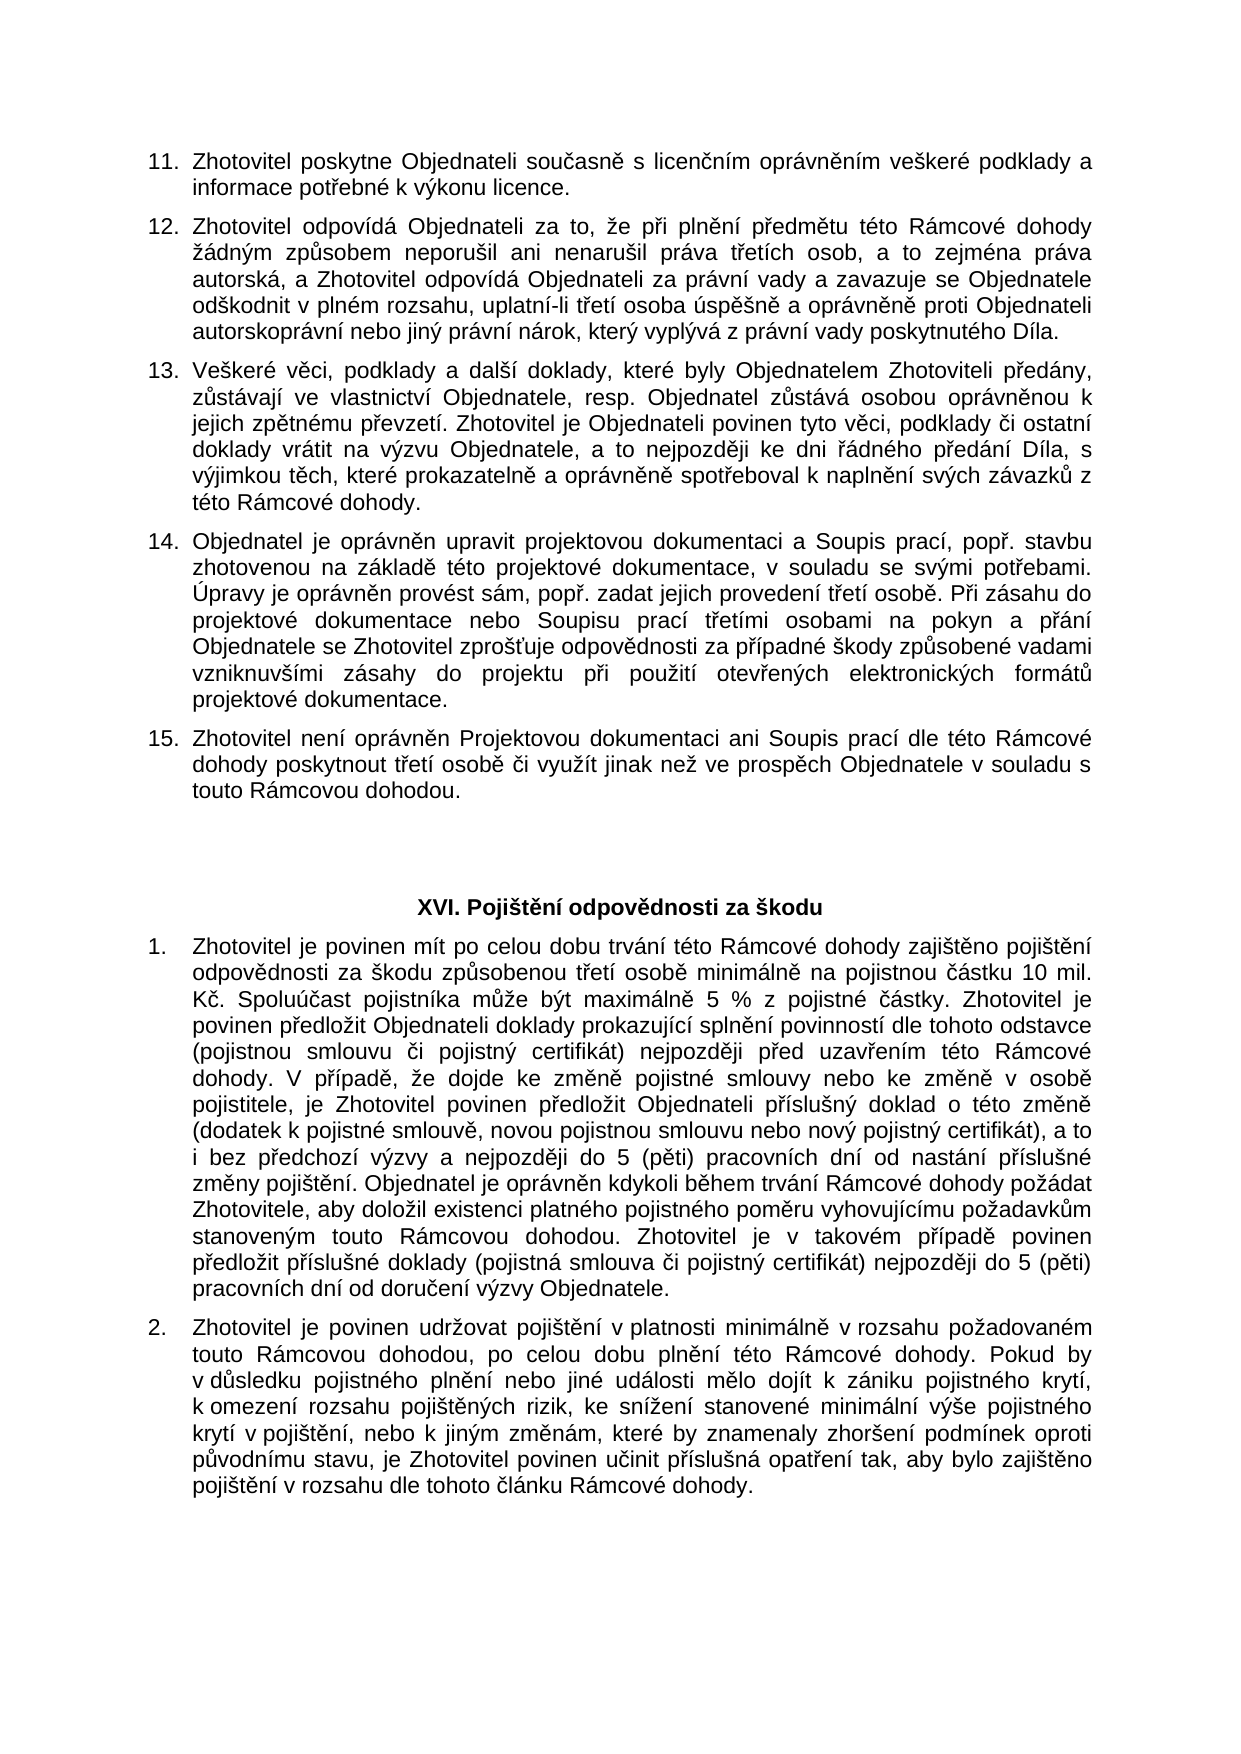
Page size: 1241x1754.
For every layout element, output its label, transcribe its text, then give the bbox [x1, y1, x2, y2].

list Zhotovitel není oprávněn Projektovou dokumentaci ani Soupis prací dle této Rámcové dohody poskytnout třetí osobě či využít jinak než ve prospěch Objednatele v souladu s touto Rámcovou dohodou. [148, 725, 1093, 804]
list Zhotovitel je povinen mít po celou dobu trvání této Rámcové dohody zajištěno pojištění odpovědnosti za škodu způsobenou třetí osobě minimálně na pojistnou částku 10 mil. Kč. Spoluúčast pojistníka může být maximálně 5 % z pojistné částky. Zhotovitel je povinen předložit Objednateli doklady prokazující splnění povinností dle tohoto odstavce (pojistnou smlouvu či pojistný certifikát) nejpozději před uzavřením této Rámcové dohody. V případě, že dojde ke změně pojistné smlouvy nebo ke změně v osobě pojistitele, je Zhotovitel povinen předložit Objednateli příslušný doklad o této změně (dodatek k pojistné smlouvě, novou pojistnou smlouvu nebo nový pojistný certifikát), a to i bez předchozí výzvy a nejpozději do 5 (pěti) pracovních dní od nastání příslušné změny pojištění. Objednatel je oprávněn kdykoli během trvání Rámcové dohody požádat Zhotovitele, aby doložil existenci platného pojistného poměru vyhovujícímu požadavkům stanoveným touto Rámcovou dohodou. Zhotovitel je v takovém případě povinen předložit příslušné doklady (pojistná smlouva či pojistný certifikát) nejpozději do 5 (pěti) pracovních dní od doručení výzvy Objednatele. [148, 933, 1093, 1302]
list Zhotovitel odpovídá Objednateli za to, že při plnění předmětu této Rámcové dohody žádným způsobem neporušil ani nenarušil práva třetích osob, a to zejména práva autorská, a Zhotovitel odpovídá Objednateli za právní vady a zavazuje se Objednatele odškodnit v plném rozsahu, uplatní-li třetí osoba úspěšně a oprávněně proti Objednateli autorskoprávní nebo jiný právní nárok, který vyplývá z právní vady poskytnutého Díla. [148, 213, 1093, 344]
list Veškeré věci, podklady a další doklady, které byly Objednatelem Zhotoviteli předány, zůstávají ve vlastnictví Objednatele, resp. Objednatel zůstává osobou oprávněnou k jejich zpětnému převzetí. Zhotovitel je Objednateli povinen tyto věci, podklady či ostatní doklady vrátit na výzvu Objednatele, a to nejpozději ke dni řádného předání Díla, s výjimkou těch, které prokazatelně a oprávněně spotřeboval k naplnění svých závazků z této Rámcové dohody. [148, 357, 1093, 515]
list Zhotovitel je povinen udržovat pojištění v platnosti minimálně v rozsahu požadovaném touto Rámcovou dohodou, po celou dobu plnění této Rámcové dohody. Pokud by v důsledku pojistného plnění nebo jiné události mělo dojít k zániku pojistného krytí, k omezení rozsahu pojištěných rizik, ke snížení stanovené minimální výše pojistného krytí v pojištění, nebo k jiným změnám, které by znamenaly zhoršení podmínek oproti původnímu stavu, je Zhotovitel povinen učinit příslušná opatření tak, aby bylo zajištěno pojištění v rozsahu dle tohoto článku Rámcové dohody. [148, 1314, 1093, 1499]
list Objednatel je oprávněn upravit projektovou dokumentaci a Soupis prací, popř. stavbu zhotovenou na základě této projektové dokumentace, v souladu se svými potřebami. Úpravy je oprávněn provést sám, popř. zadat jejich provedení třetí osobě. Při zásahu do projektové dokumentace nebo Soupisu prací třetími osobami na pokyn a přání Objednatele se Zhotovitel zprošťuje odpovědnosti za případné škody způsobené vadami vzniknuvšími zásahy do projektu při použití otevřených elektronických formátů projektové dokumentace. [148, 528, 1093, 712]
text XVI. Pojištění odpovědnosti za škodu [148, 894, 1093, 920]
list Zhotovitel poskytne Objednateli současně s licenčním oprávněním veškeré podklady a informace potřebné k výkonu licence. [148, 148, 1093, 200]
